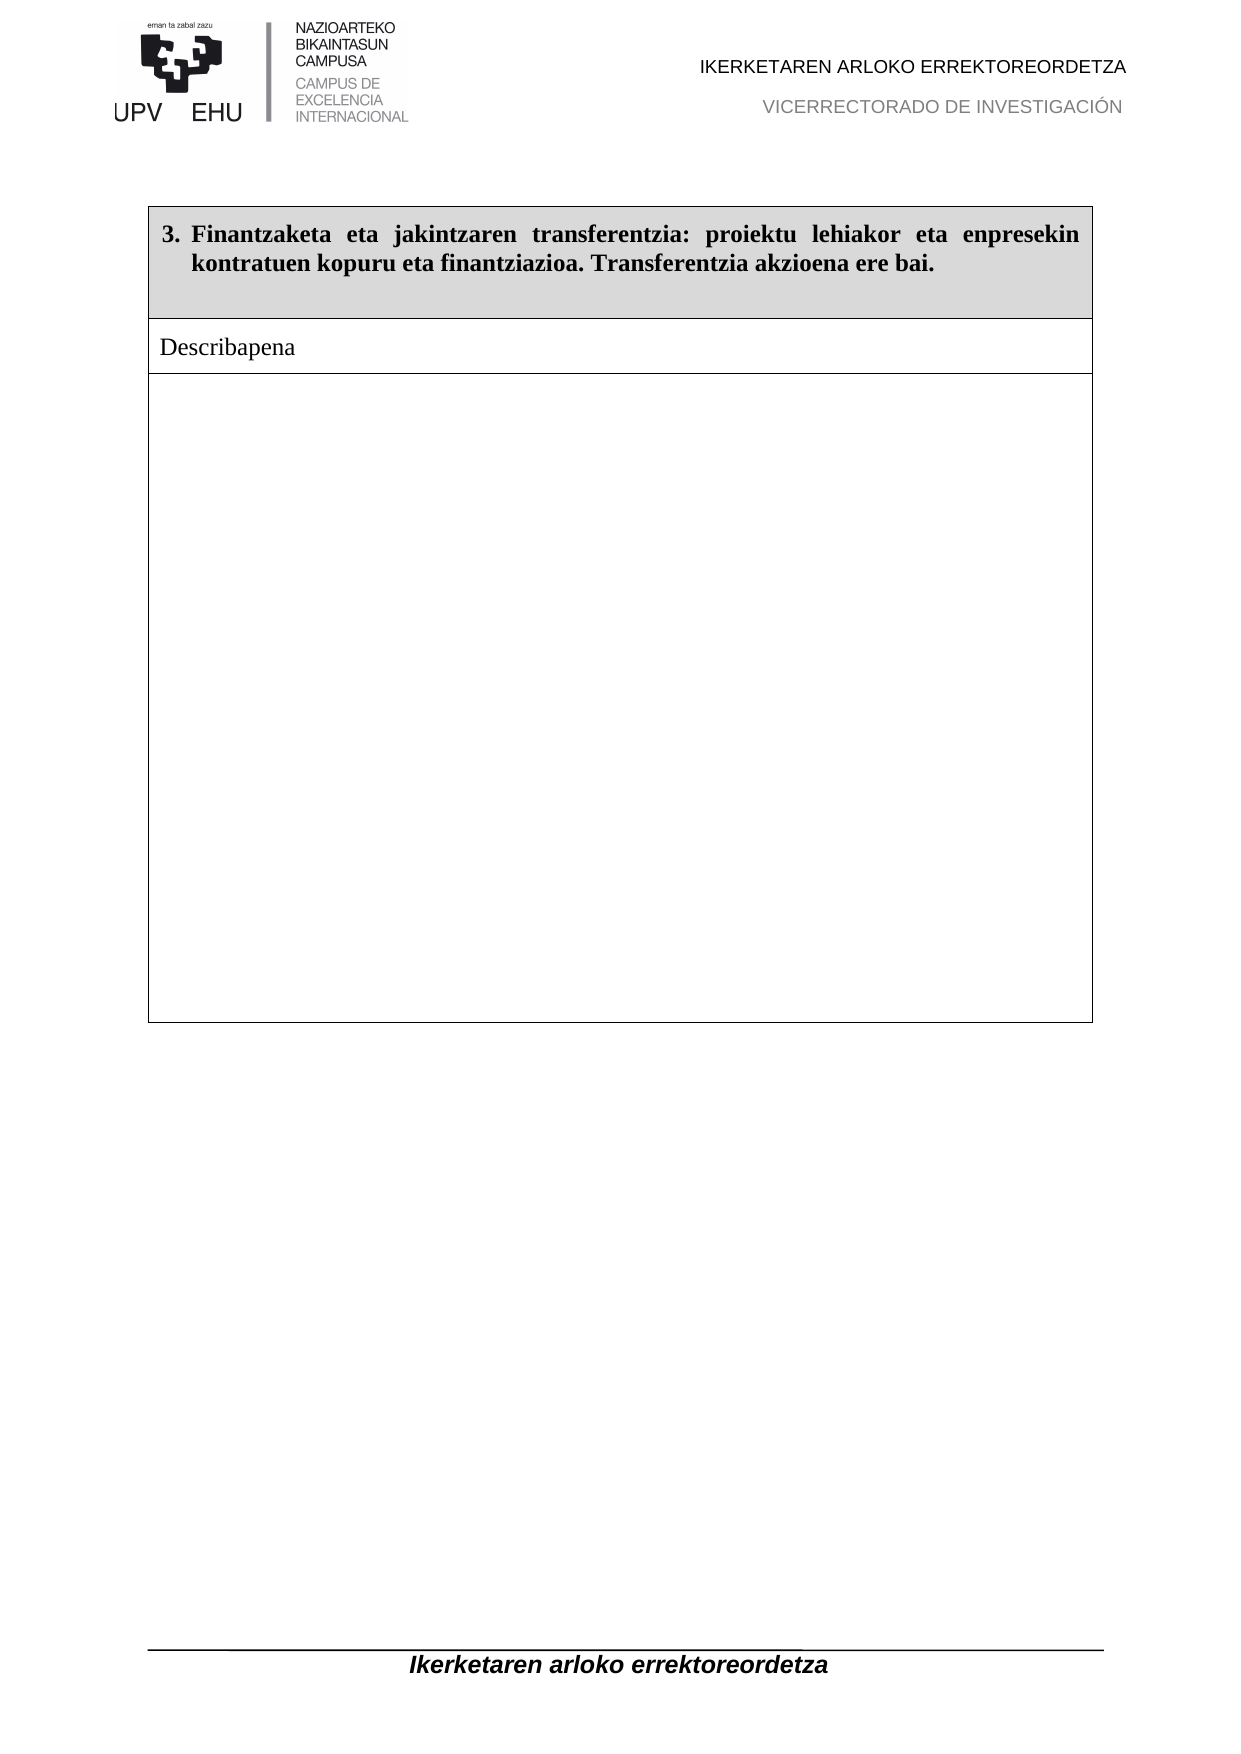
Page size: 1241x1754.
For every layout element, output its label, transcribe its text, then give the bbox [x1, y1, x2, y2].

table_header Finantzaketa eta jakintzaren transferentzia: proiektu lehiakor eta enpresekin kontratuen kopuru eta finantziazioa. Transferentzia akzioena ere bai. [149, 207, 1092, 318]
picture [115, 22, 409, 122]
table_cell [149, 374, 1092, 1022]
table_cell Describapena [149, 319, 1092, 373]
